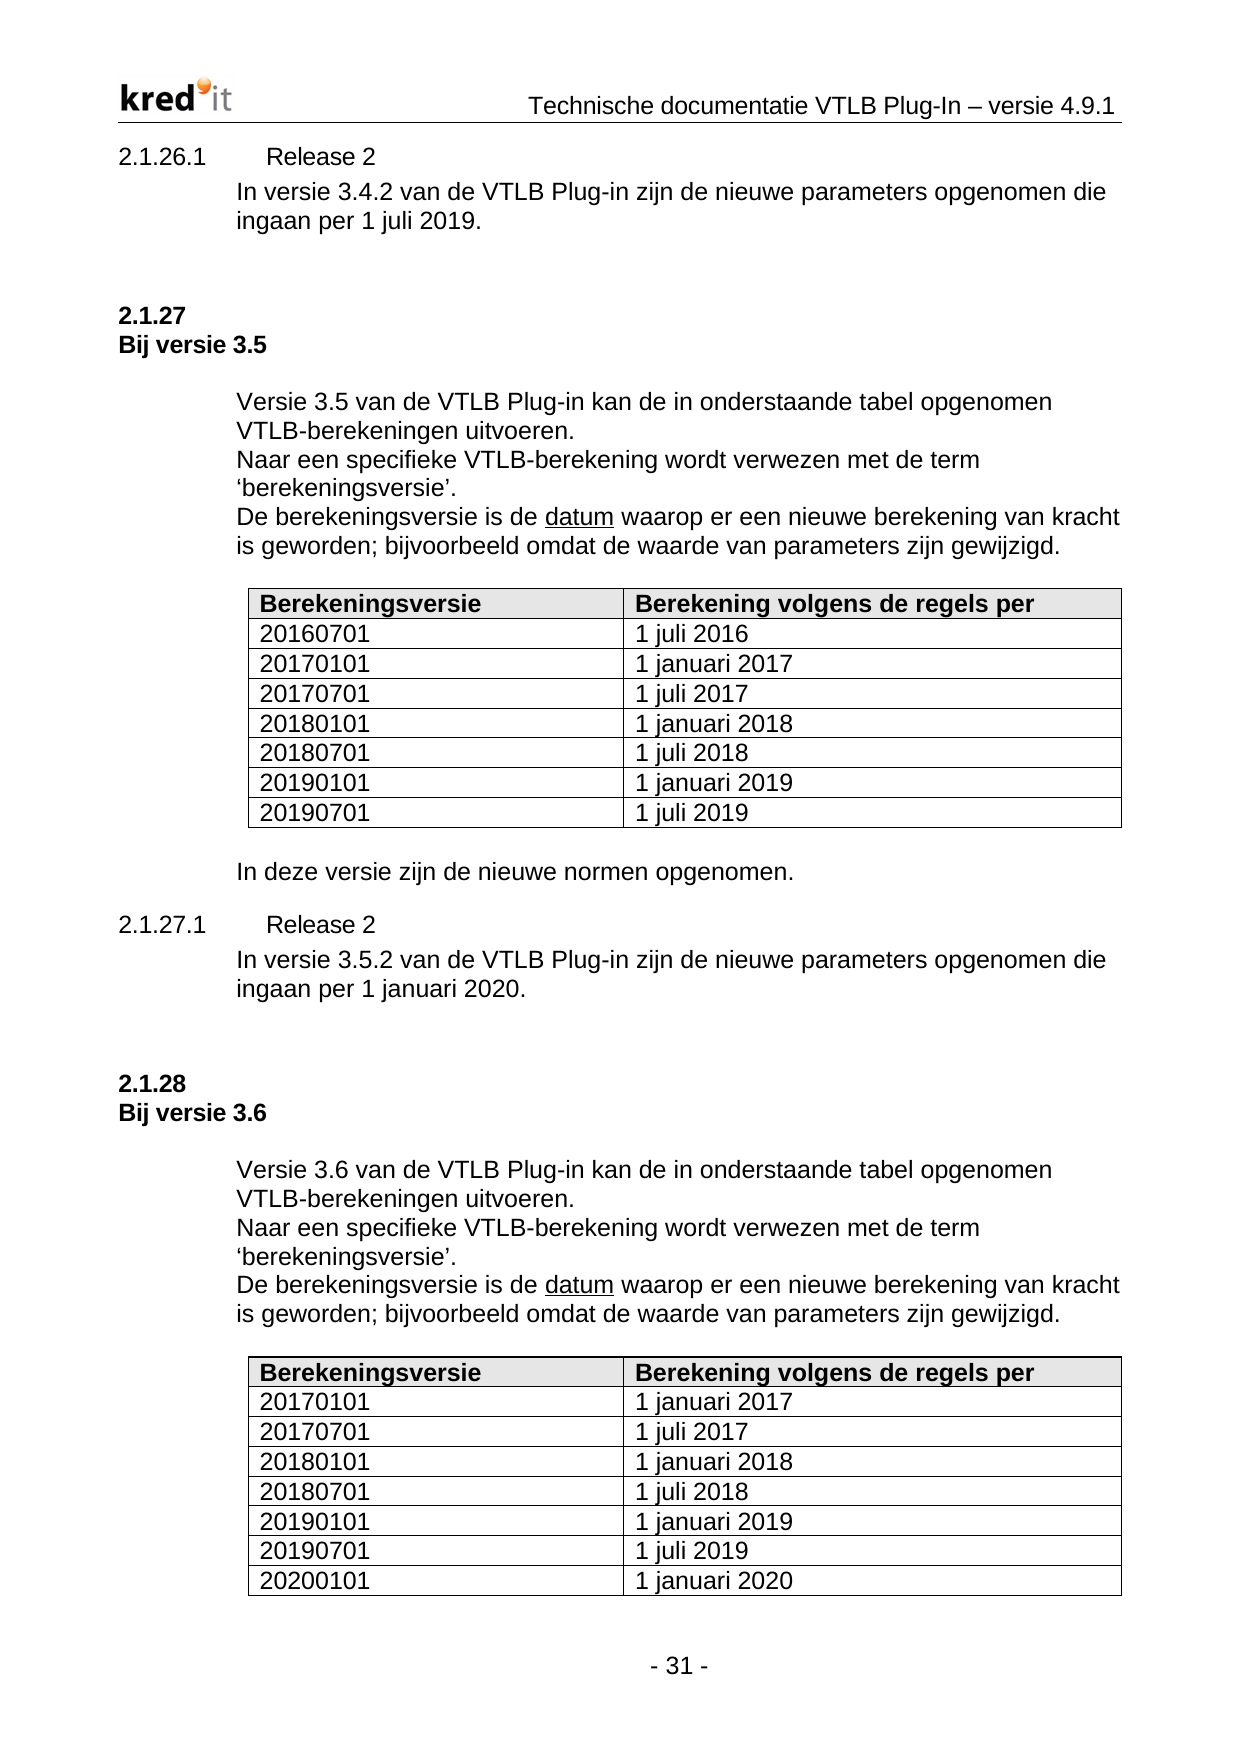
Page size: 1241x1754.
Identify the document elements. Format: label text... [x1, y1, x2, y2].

text De berekeningsversie is de datum waarop er een nieuwe berekening van kracht is geworden; bijvoorbeeld omdat de waarde van parameters zijn gewijzigd. [236, 1270, 1122, 1328]
text De berekeningsversie is de datum waarop er een nieuwe berekening van kracht is geworden; bijvoorbeeld omdat de waarde van parameters zijn gewijzigd. [236, 502, 1122, 559]
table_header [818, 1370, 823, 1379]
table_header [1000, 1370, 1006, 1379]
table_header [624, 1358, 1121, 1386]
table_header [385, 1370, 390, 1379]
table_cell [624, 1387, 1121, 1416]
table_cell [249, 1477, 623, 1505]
subtitle Release 2 [118, 142, 1122, 171]
text In versie 3.4.2 van de VTLB Plug-in zijn de nieuwe parameters opgenomen die ingaan per 1 juli 2019. [236, 177, 1122, 234]
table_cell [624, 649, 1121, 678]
subtitle Bij versie 3.6 [118, 1069, 1122, 1126]
text Naar een specifieke VTLB-berekening wordt verwezen met de term ‘berekeningsversie’. [236, 444, 1122, 502]
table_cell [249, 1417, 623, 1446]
text Naar een specifieke VTLB-berekening wordt verwezen met de term ‘berekeningsversie’. [236, 1213, 1122, 1270]
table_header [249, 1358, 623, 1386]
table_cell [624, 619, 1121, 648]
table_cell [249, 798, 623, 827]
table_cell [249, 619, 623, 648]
text In versie 3.5.2 van de VTLB Plug-in zijn de nieuwe parameters opgenomen die ingaan per 1 januari 2020. [236, 945, 1122, 1003]
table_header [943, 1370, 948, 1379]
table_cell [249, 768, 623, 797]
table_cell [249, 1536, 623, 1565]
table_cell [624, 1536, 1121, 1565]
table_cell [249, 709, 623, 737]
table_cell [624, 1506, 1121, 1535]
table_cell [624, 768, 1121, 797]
text Versie 3.5 van de VTLB Plug-in kan de in onderstaande tabel opgenomen VTLB-berekeningen uitvoeren. [236, 387, 1122, 444]
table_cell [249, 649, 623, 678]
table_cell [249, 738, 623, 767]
text Versie 3.6 van de VTLB Plug-in kan de in onderstaande tabel opgenomen VTLB-berekeningen uitvoeren. [236, 1155, 1122, 1213]
text In deze versie zijn de nieuwe normen opgenomen. [236, 856, 1122, 885]
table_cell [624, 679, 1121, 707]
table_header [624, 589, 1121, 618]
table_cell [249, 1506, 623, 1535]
picture [118, 73, 234, 115]
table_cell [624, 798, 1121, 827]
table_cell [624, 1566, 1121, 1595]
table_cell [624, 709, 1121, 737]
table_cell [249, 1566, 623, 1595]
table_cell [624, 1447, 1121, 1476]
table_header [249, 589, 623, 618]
subtitle Bij versie 3.5 [118, 301, 1122, 358]
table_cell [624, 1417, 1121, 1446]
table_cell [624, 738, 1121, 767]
subtitle Release 2 [118, 910, 1122, 939]
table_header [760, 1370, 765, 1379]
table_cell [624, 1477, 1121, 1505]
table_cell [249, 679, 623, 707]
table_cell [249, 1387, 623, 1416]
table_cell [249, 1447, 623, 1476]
